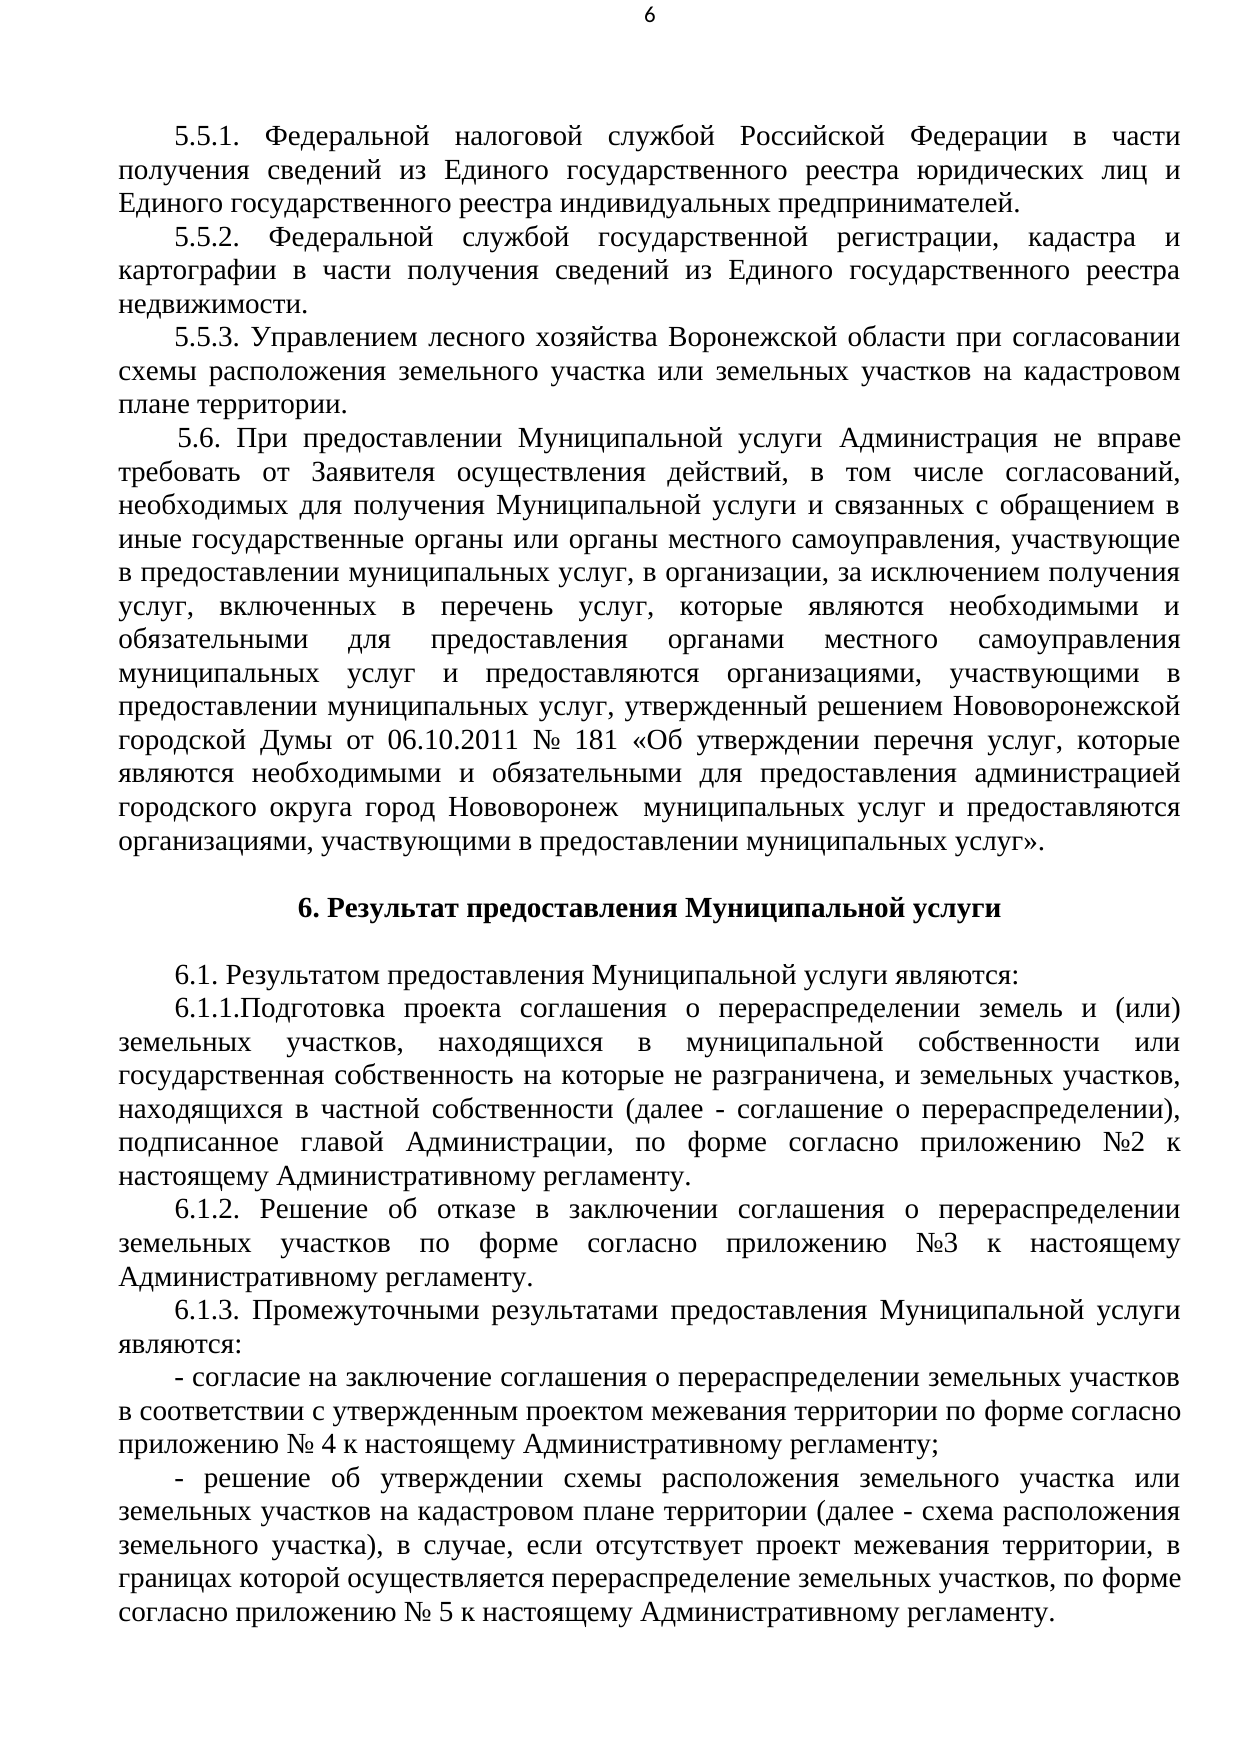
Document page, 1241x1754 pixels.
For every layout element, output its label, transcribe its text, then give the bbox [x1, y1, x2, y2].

text 6.1.1.Подготовка проекта соглашения о перераспределении земель и (или) земельных участков, находящихся в муниципальной собственности или государственная собственность на которые не разграничена, и земельных участков, находящихся в частной собственности (далее - соглашение о перераспределении), подписанное главой Администрации, по форме согласно приложению №2 к настоящему Административному регламенту. [118, 990, 1181, 1192]
text 5.5.3. Управлением лесного хозяйства Воронежской области при согласовании схемы расположения земельного участка или земельных участков на кадастровом плане территории. [118, 319, 1181, 420]
text 6.1.3. Промежуточными результатами предоставления Муниципальной услуги являются: [118, 1292, 1181, 1359]
text 6. Результат предоставления Муниципальной услуги [118, 890, 1181, 923]
text 5.5.1. Федеральной налоговой службой Российской Федерации в части получения сведений из Единого государственного реестра юридических лиц и Единого государственного реестра индивидуальных предпринимателей. [118, 118, 1181, 219]
text 5.6. При предоставлении Муниципальной услуги Администрация не вправе требовать от Заявителя осуществления действий, в том числе согласований, необходимых для получения Муниципальной услуги и связанных с обращением в иные государственные органы или органы местного самоуправления, участвующие в предоставлении муниципальных услуг, в организации, за исключением получения услуг, включенных в перечень услуг, которые являются необходимыми и обязательными для предоставления органами местного самоуправления муниципальных услуг и предоставляются организациями, участвующими в предоставлении муниципальных услуг, утвержденный решением Нововоронежской городской Думы от 06.10.2011 № 181 «Об утверждении перечня услуг, которые являются необходимыми и обязательными для предоставления администрацией городского округа город Нововоронеж муниципальных услуг и предоставляются организациями, участвующими в предоставлении муниципальных услуг». [118, 420, 1181, 856]
text 6.1. Результатом предоставления Муниципальной услуги являются: [118, 957, 1181, 990]
text 5.5.2. Федеральной службой государственной регистрации, кадастра и картографии в части получения сведений из Единого государственного реестра недвижимости. [118, 219, 1181, 319]
text 6.1.2. Решение об отказе в заключении соглашения о перераспределении земельных участков по форме согласно приложению №3 к настоящему Административному регламенту. [118, 1192, 1181, 1292]
text - согласие на заключение соглашения о перераспределении земельных участков в соответствии с утвержденным проектом межевания территории по форме согласно приложению № 4 к настоящему Административному регламенту; [118, 1359, 1181, 1460]
text - решение об утверждении схемы расположения земельного участка или земельных участков на кадастровом плане территории (далее - схема расположения земельного участка), в случае, если отсутствует проект межевания территории, в границах которой осуществляется перераспределение земельных участков, по форме согласно приложению № 5 к настоящему Административному регламенту. [118, 1460, 1181, 1628]
